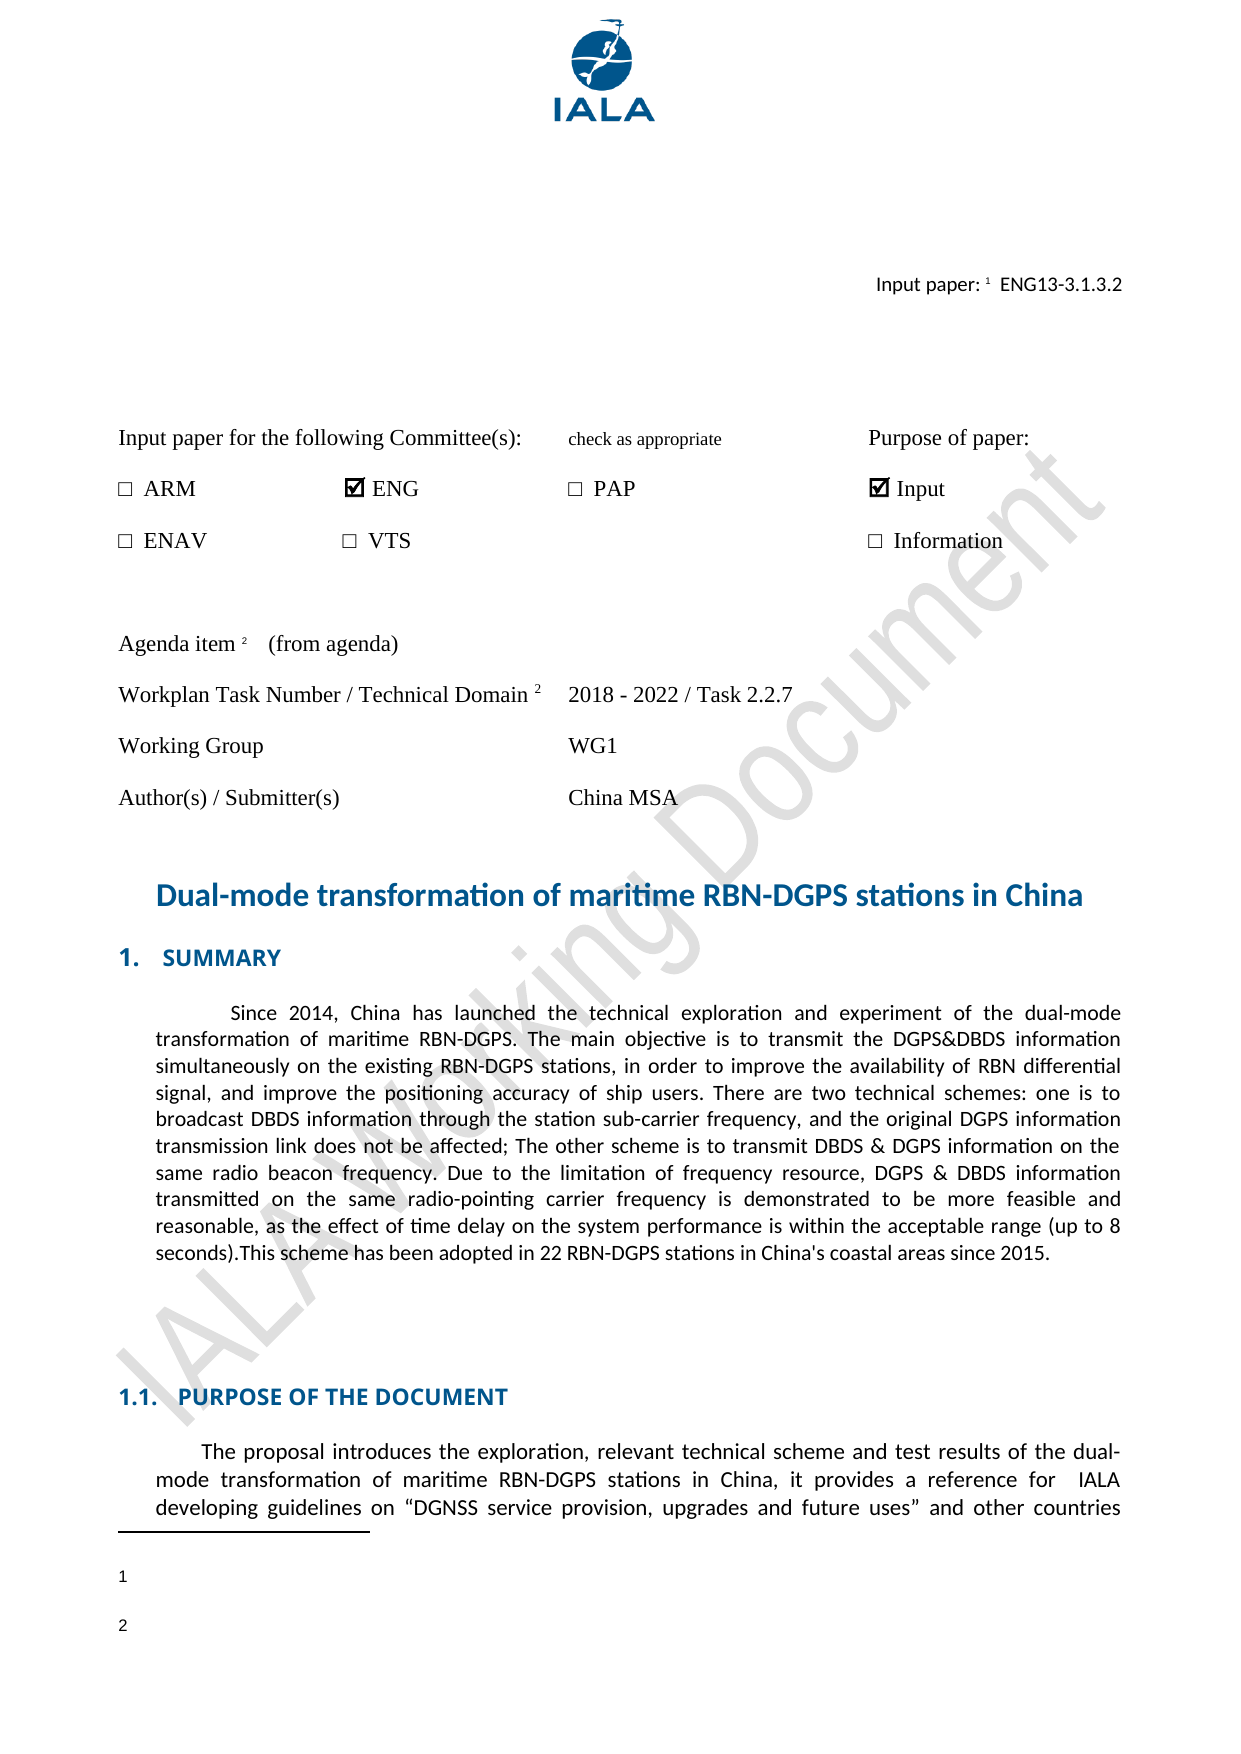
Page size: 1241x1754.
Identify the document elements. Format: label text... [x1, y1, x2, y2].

text Agenda item (from agenda) [118, 630, 1122, 656]
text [155, 1437, 1122, 1522]
text □ ENAV □ VTS □ Information [118, 527, 1122, 553]
text Author(s) / Submitter(s) China MSA [118, 784, 1122, 810]
text Since 2014, China has launched the technical exploration and experiment of the dual-mode transformation of maritime RBN-DGPS. The main objective is to transmit the DGPS&DBDS information simultaneously on the existing RBN-DGPS stations, in order to improve the availability of RBN differential signal, and improve the positioning accuracy of ship users. There are two technical schemes: one is to broadcast DBDS information through the station sub-carrier frequency, and the original DGPS information transmission link does not be affected; The other scheme is to transmit DBDS & DGPS information on the same radio beacon frequency. Due to the limitation of frequency resource, DGPS & DBDS information transmitted on the same radio-pointing carrier frequency is demonstrated to be more feasible and reasonable, as the effect of time delay on the system performance is within the acceptable range (up to 8 seconds).This scheme has been adopted in 22 RBN-DGPS stations in China's coastal areas since 2015. [155, 999, 1122, 1265]
text Workplan Task Number / Technical Domain 2 2018 - 2022 / Task 2.2.7 [118, 681, 1122, 707]
subtitle Purpose of the document [118, 1381, 1122, 1412]
text Input paper for the following Committee(s): check as appropriate Purpose of paper: [118, 424, 1122, 450]
text □ ARM ENG □ PAP Input [118, 475, 1122, 502]
subtitle SuMMary [118, 940, 1122, 974]
text Input paper: ENG13-3.1.3.2 [118, 271, 1122, 296]
text Working Group WG1 [118, 732, 1122, 759]
picture [532, 7, 672, 144]
title Dual-mode transformation of maritime RBN-DGPS stations in China [118, 874, 1122, 915]
